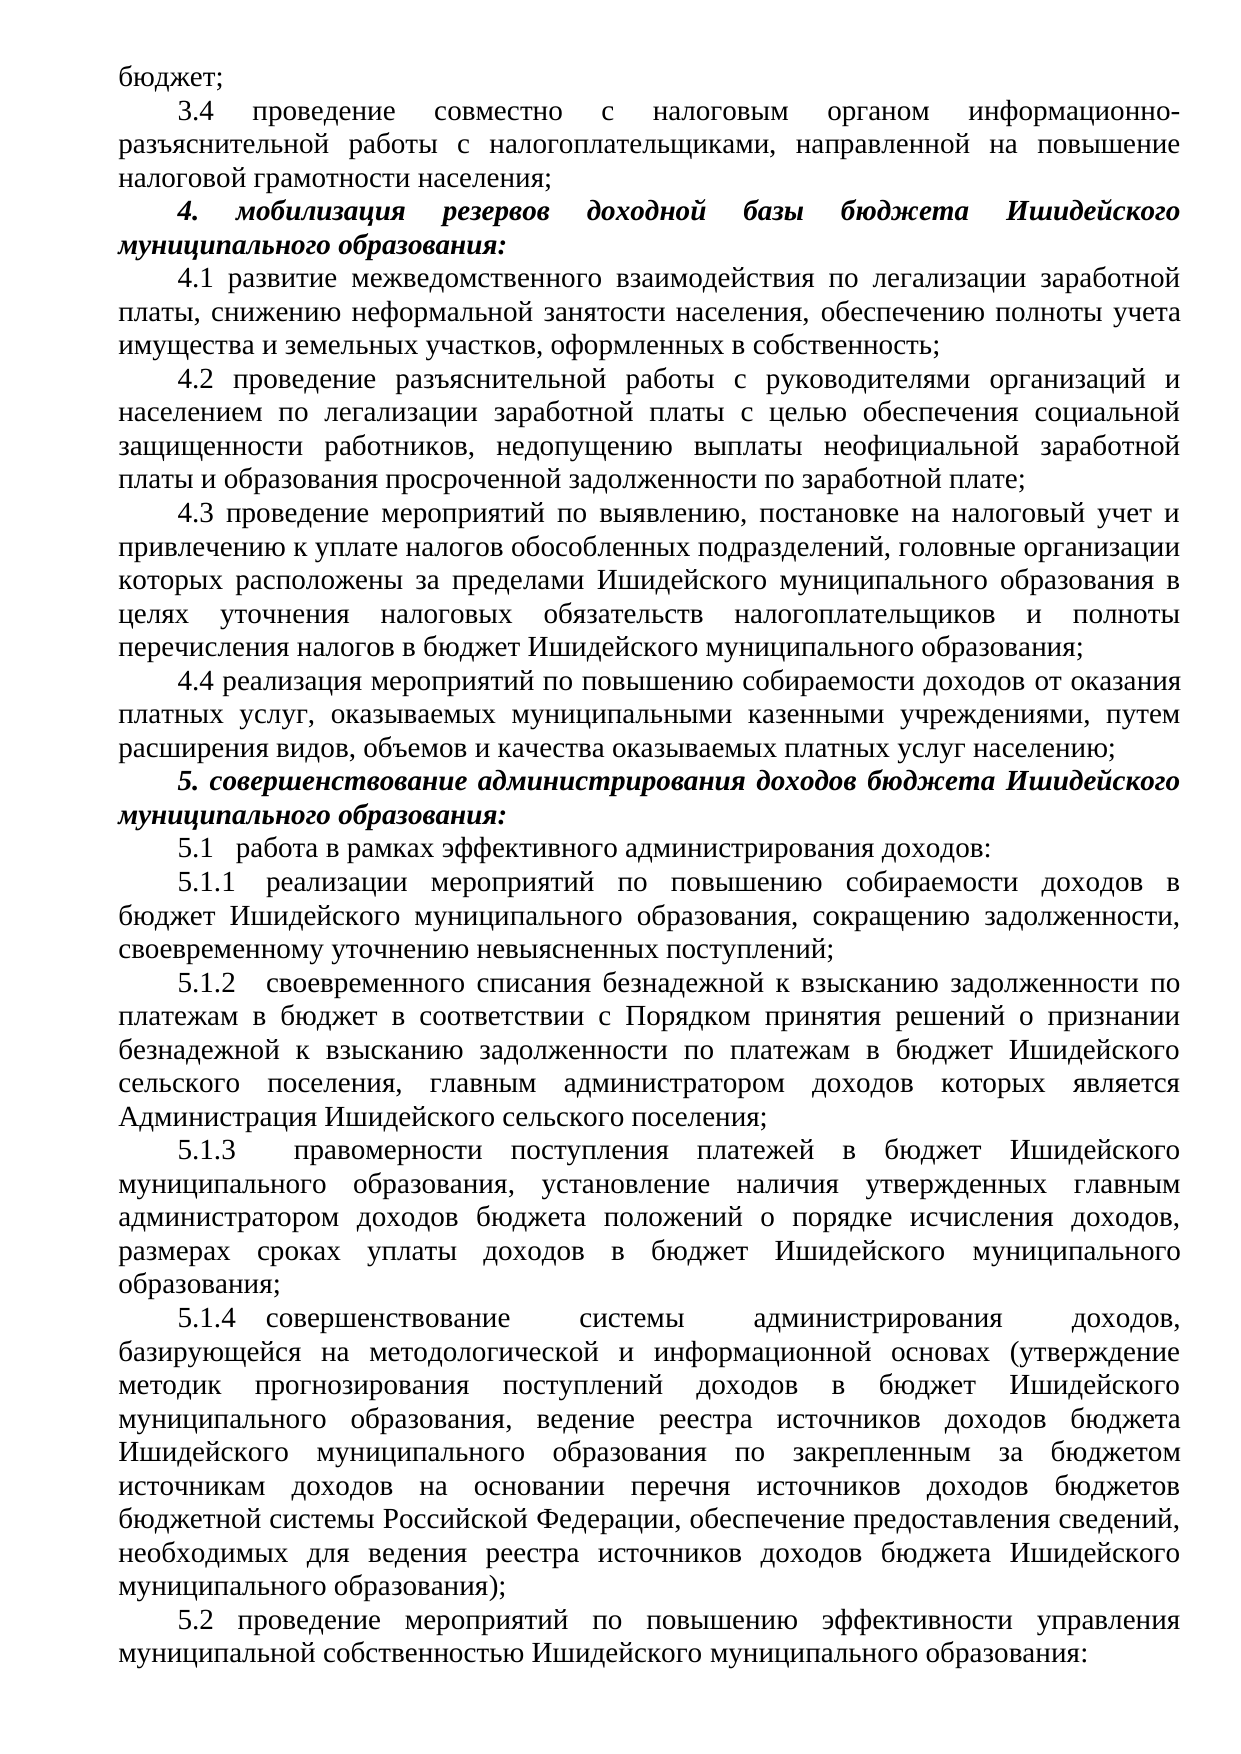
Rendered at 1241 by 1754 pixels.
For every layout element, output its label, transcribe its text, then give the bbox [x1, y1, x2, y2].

text 3.4 проведение совместно с налоговым органом информационно-разъяснительной работы с налогоплательщиками, направленной на повышение налоговой грамотности населения; [118, 93, 1181, 193]
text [118, 59, 1181, 93]
text 5.2 проведение мероприятий по повышению эффективности управления муниципальной собственностью Ишидейского муниципального образования: [118, 1602, 1181, 1669]
text 4. мобилизация резервов доходной базы бюджета Ишидейского муниципального образования: [118, 193, 1181, 260]
text 4.1 развитие межведомственного взаимодействия по легализации заработной платы, снижению неформальной занятости населения, обеспечению полноты учета имущества и земельных участков, оформленных в собственность; [118, 260, 1181, 361]
text 5.1 работа в рамках эффективного администрирования доходов: [118, 831, 1181, 864]
text 5. совершенствование администрирования доходов бюджета Ишидейского муниципального образования: [118, 763, 1181, 831]
text 4.3 проведение мероприятий по выявлению, постановке на налоговый учет и привлечению к уплате налогов обособленных подразделений, головные организации которых расположены за пределами Ишидейского муниципального образования в целях уточнения налоговых обязательств налогоплательщиков и полноты перечисления налогов в бюджет Ишидейского муниципального образования; [118, 495, 1181, 663]
list реализации мероприятий по повышению собираемости доходов в бюджет Ишидейского муниципального образования, сокращению задолженности, своевременному уточнению невыясненных поступлений; [118, 864, 1181, 965]
list правомерности поступления платежей в бюджет Ишидейского муниципального образования, установление наличия утвержденных главным администратором доходов бюджета положений о порядке исчисления доходов, размерах сроках уплаты доходов в бюджет Ишидейского муниципального образования; [118, 1132, 1181, 1300]
list своевременного списания безнадежной к взысканию задолженности по платежам в бюджет в соответствии с Порядком принятия решений о признании безнадежной к взысканию задолженности по платежам в бюджет Ишидейского сельского поселения, главным администратором доходов которых является Администрация Ишидейского сельского поселения; [118, 965, 1181, 1132]
text 4.4 реализация мероприятий по повышению собираемости доходов от оказания платных услуг, оказываемых муниципальными казенными учреждениями, путем расширения видов, объемов и качества оказываемых платных услуг населению; [118, 663, 1181, 763]
list совершенствование системы администрирования доходов, базирующейся на методологической и информационной основах (утверждение методик прогнозирования поступлений доходов в бюджет Ишидейского муниципального образования, ведение реестра источников доходов бюджета Ишидейского муниципального образования по закрепленным за бюджетом источникам доходов на основании перечня источников доходов бюджетов бюджетной системы Российской Федерации, обеспечение предоставления сведений, необходимых для ведения реестра источников доходов бюджета Ишидейского муниципального образования); [118, 1300, 1181, 1602]
text 4.2 проведение разъяснительной работы с руководителями организаций и населением по легализации заработной платы с целью обеспечения социальной защищенности работников, недопущению выплаты неофициальной заработной платы и образования просроченной задолженности по заработной плате; [118, 361, 1181, 495]
